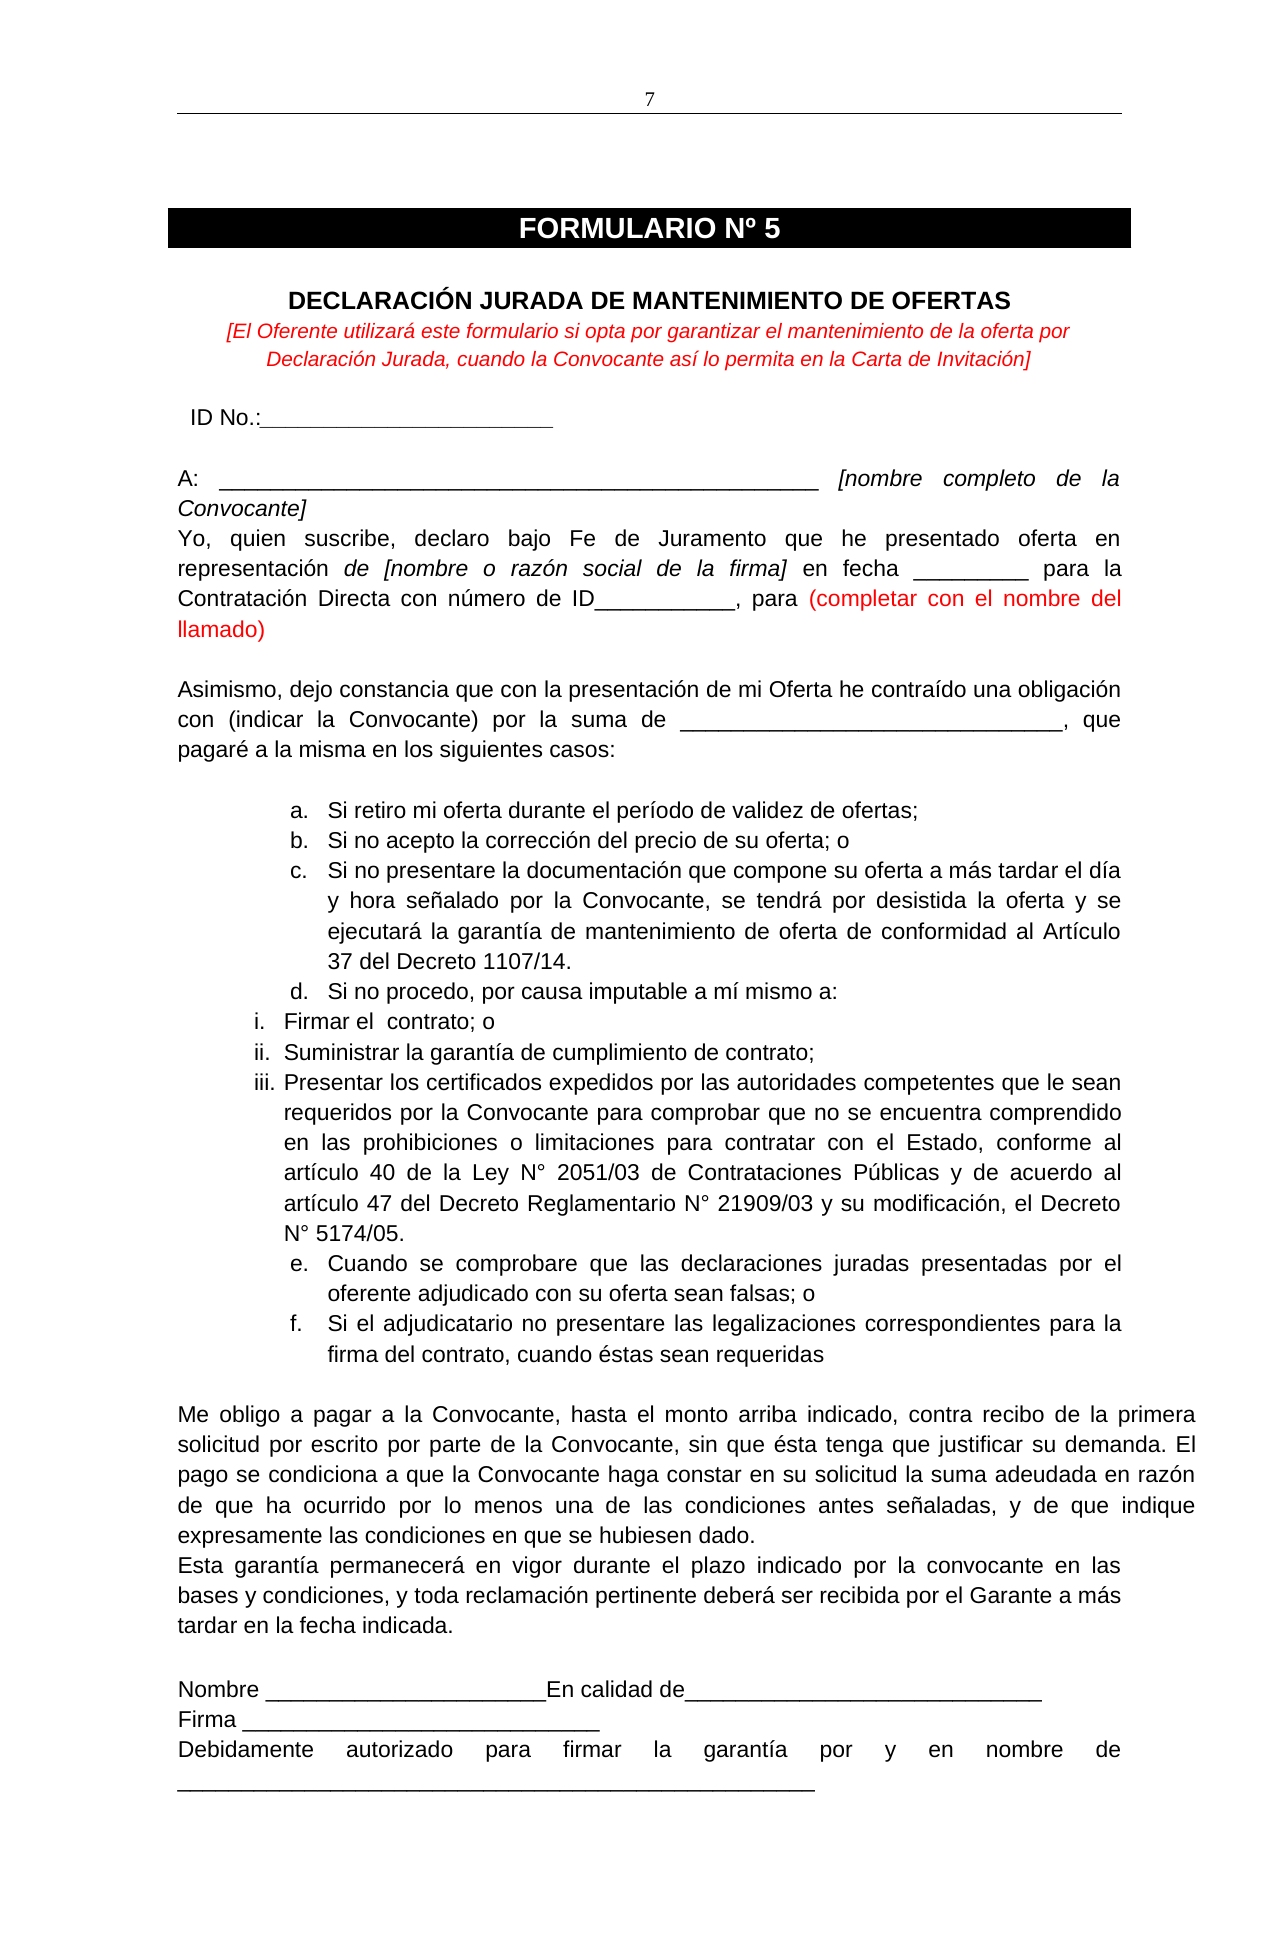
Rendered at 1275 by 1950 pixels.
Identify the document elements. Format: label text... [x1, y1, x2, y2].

subtitle Si no procedo, por causa imputable a mí mismo a: [290, 978, 1122, 1004]
text [El Oferente utilizará este formulario si opta por garantizar el mantenimiento de la oferta por Declaración Jurada, cuando la Convocante así lo permita en la Carta de Invitación] [177, 319, 1122, 370]
subtitle Si el adjudicatario no presentare las legalizaciones correspondientes para la firma del contrato, cuando éstas sean requeridas [290, 1310, 1122, 1367]
text Firma ____________________________ [177, 1706, 1122, 1732]
text Debidamente autorizado para firmar la garantía por y en nombre de __________________________________________________ [177, 1736, 1122, 1793]
text Esta garantía permanecerá en vigor durante el plazo indicado por la convocante en las bases y condiciones, y toda reclamación pertinente deberá ser recibida por el Garante a más tardar en la fecha indicada. [177, 1552, 1122, 1639]
text Nombre ______________________En calidad de____________________________ [177, 1676, 1122, 1702]
text A: _______________________________________________ [nombre completo de la Convocante] [177, 464, 1122, 521]
subtitle Si retiro mi oferta durante el período de validez de ofertas; [290, 797, 1122, 823]
text DECLARACIÓN JURADA DE MANTENIMIENTO DE OFERTAS [177, 286, 1122, 315]
subtitle Si no acepto la corrección del precio de su oferta; o [290, 827, 1122, 853]
subtitle Firmar el contrato; o [254, 1008, 1122, 1035]
subtitle Cuando se comprobare que las declaraciones juradas presentadas por el oferente adjudicado con su oferta sean falsas; o [290, 1250, 1122, 1307]
text Yo, quien suscribe, declaro bajo Fe de Juramento que he presentado oferta en representación de [nombre o razón social de la firma] en fecha _________ para la Contratación Directa con número de ID___________, para (completar con el nombre del llamado) [177, 525, 1122, 642]
subtitle Presentar los certificados expedidos por las autoridades competentes que le sean requeridos por para comprobar que no se encuentra comprendido en las prohibiciones o limitaciones para contratar con el Estado, conforme al artículo 40 de ° 2051/03 de Contrataciones Públicas y de acuerdo al artículo 47 del Decreto Reglamentario N° 21909/03 y su modificación, el Decreto N° 5174/05. [254, 1069, 1122, 1246]
subtitle Suministrar la garantía de cumplimiento de contrato; [254, 1038, 1122, 1065]
text FORMULARIO Nº 5 [169, 209, 1130, 247]
text ID No.:_______________________ [177, 404, 1122, 431]
subtitle Me obligo a pagar a la Convocante, hasta el monto arriba indicado, contra recibo de la primera solicitud por escrito por parte de la Convocante, sin que ésta tenga que justificar su demanda. El pago se condiciona a que la Convocante haga constar en su solicitud la suma adeudada en razón de que ha ocurrido por lo menos una de las condiciones antes señaladas, y de que indique expresamente las condiciones en que se hubiesen dado. [177, 1401, 1197, 1548]
text Asimismo, dejo constancia que con la presentación de mi Oferta he contraído una obligación con (indicar la Convocante) por la suma de ______________________________, que pagaré a la misma en los siguientes casos: [177, 676, 1122, 763]
subtitle Si no presentare la documentación que compone su oferta a más tardar el día y hora señalado por la Convocante, se tendrá por desistida la oferta y se ejecutará la garantía de mantenimiento de oferta de conformidad al Artículo 37 del Decreto 1107/14. [290, 857, 1122, 974]
